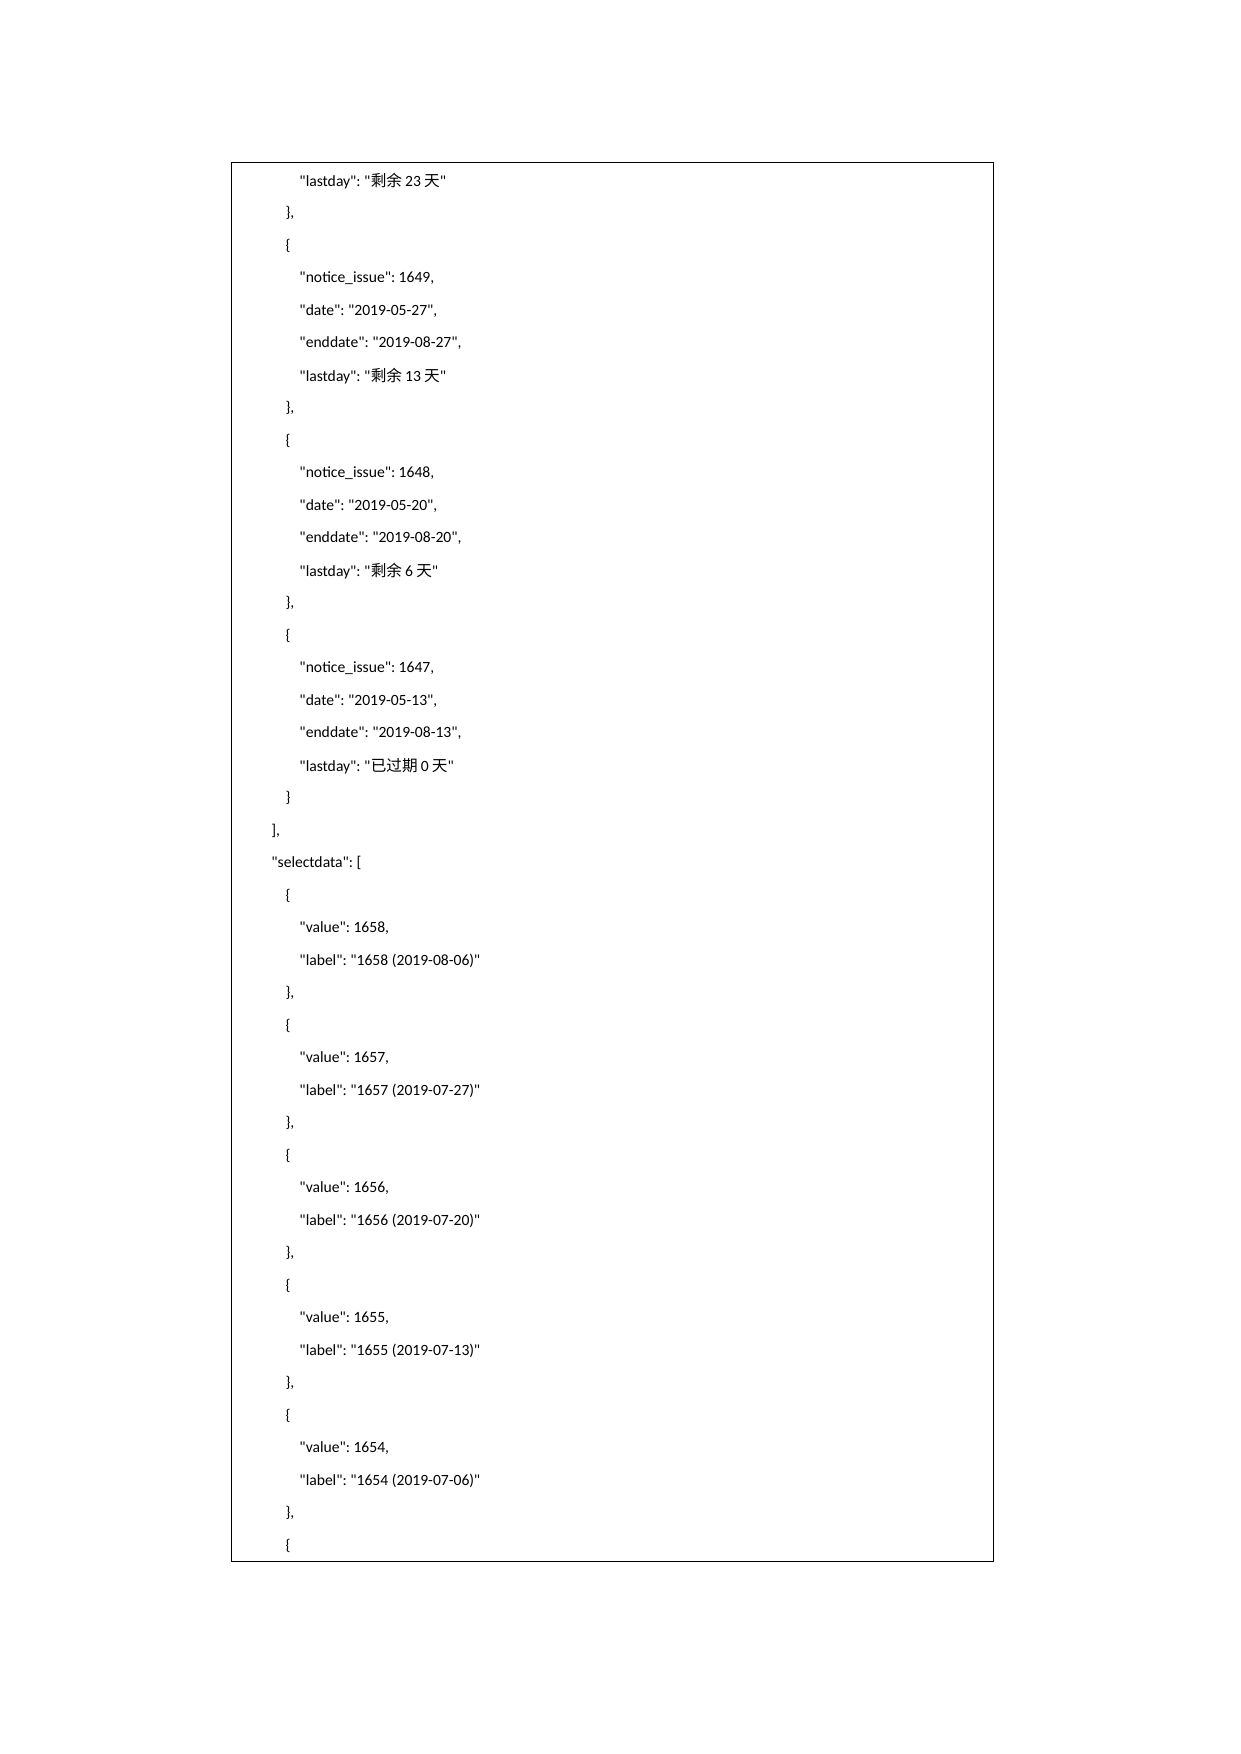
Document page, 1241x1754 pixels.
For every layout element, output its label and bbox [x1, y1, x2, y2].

table_header [232, 163, 993, 1561]
